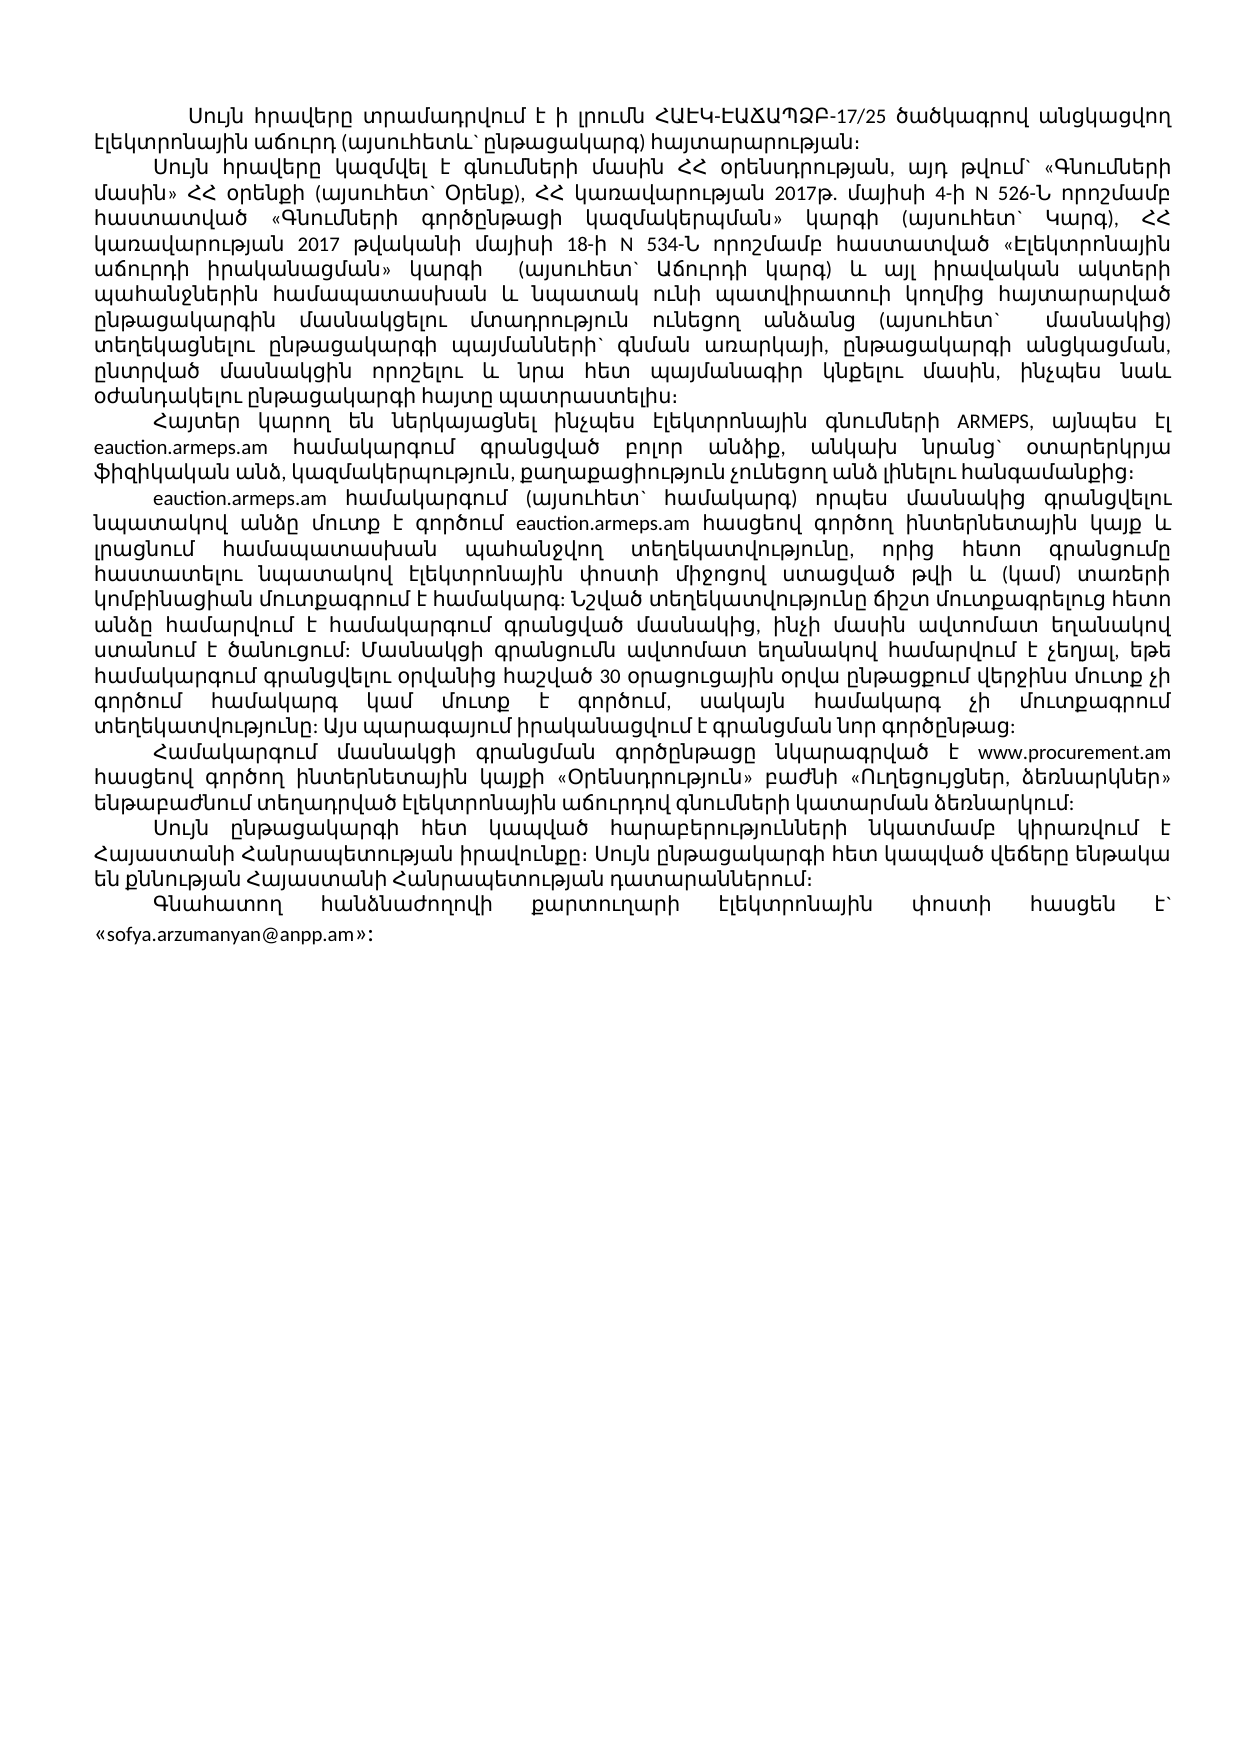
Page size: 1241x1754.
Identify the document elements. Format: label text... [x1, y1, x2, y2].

text Սույն հրավերը տրամադրվում է ի լրումն ՀԱԷԿ-ԷԱՃԱՊՁԲ-17/25 ծածկագրով անցկացվող էլեկտրոնային աճուրդ (այսուհետև` ընթացակարգ) հայտարարության։ [94, 104, 1171, 154]
text Համակարգում մասնակցի գրանցման գործընթացը նկարագրված է www.procurement.am հասցեով գործող ինտերնետային կայքի «Օրենսդրություն» բաժնի «Ուղեցույցներ, ձեռնարկներ» ենթաբաժնում տեղադրված էլեկտրոնային աճուրդով գնումների կատարման ձեռնարկում: [94, 739, 1171, 815]
text Սույն հրավերը կազմվել է գնումների մասին ՀՀ օրենսդրության, այդ թվում` «Գնումների մասին» ՀՀ օրենքի (այսուհետ` Օրենք), ՀՀ կառավարության 2017թ. մայիսի 4-ի N 526-Ն որոշմամբ հաստատված «Գնումների գործընթացի կազմակերպման» կարգի (այսուհետ` Կարգ), ՀՀ կառավարության 2017 թվականի մայիսի 18-ի N 534-Ն որոշմամբ հաստատված «Էլեկտրոնային աճուրդի իրականացման» կարգի (այսուհետ` Աճուրդի կարգ) և այլ իրավական ակտերի պահանջներին համապատասխան և նպատակ ունի պատվիրատուի կողմից հայտարարված ընթացակարգին մասնակցելու մտադրություն ունեցող անձանց (այսուհետ` մասնակից) տեղեկացնելու ընթացակարգի պայմանների` գնման առարկայի, ընթացակարգի անցկացման, ընտրված մասնակցին որոշելու և նրա հետ պայմանագիր կնքելու մասին, ինչպես նաև օժանդակելու ընթացակարգի հայտը պատրաստելիս։ [94, 154, 1171, 409]
text Սույն ընթացակարգի հետ կապված հարաբերությունների նկատմամբ կիրառվում է Հայաստանի Հանրապետության իրավունքը։ Սույն ընթացակարգի հետ կապված վեճերը ենթակա են քննության Հայաստանի Հանրապետության դատարաններում։ [94, 815, 1171, 892]
text Գնահատող հանձնաժողովի քարտուղարի էլեկտրոնային փոստի հասցեն է` «sofya.arzumanyan@anpp.am»: [94, 892, 1171, 948]
text eauction.armeps.am համակարգում (այսուհետ` համակարգ) որպես մասնակից գրանցվելու նպատակով անձը մուտք է գործում eauction.armeps.am հասցեով գործող ինտերնետային կայք և լրացնում համապատասխան պահանջվող տեղեկատվությունը, որից հետո գրանցումը հաստատելու նպատակով էլեկտրոնային փոստի միջոցով ստացված թվի և (կամ) տառերի կոմբինացիան մուտքագրում է համակարգ: Նշված տեղեկատվությունը ճիշտ մուտքագրելուց հետո անձը համարվում է համակարգում գրանցված մասնակից, ինչի մասին ավտոմատ եղանակով ստանում է ծանուցում: Մասնակցի գրանցումն ավտոմատ եղանակով համարվում է չեղյալ, եթե համակարգում գրանցվելու օրվանից հաշված 30 օրացուցային օրվա ընթացքում վերջինս մուտք չի գործում համակարգ կամ մուտք է գործում, սակայն համակարգ չի մուտքագրում տեղեկատվությունը: Այս պարագայում իրականացվում է գրանցման նոր գործընթաց: [94, 485, 1171, 739]
text Հայտեր կարող են ներկայացնել ինչպես էլեկտրոնային գնումների ARMEPS, այնպես էլ eauction.armeps.am համակարգում գրանցված բոլոր անձիք, անկախ նրանց` օտարերկրյա ֆիզիկական անձ, կազմակերպություն, քաղաքացիություն չունեցող անձ լինելու հանգամանքից։ [94, 409, 1171, 485]
